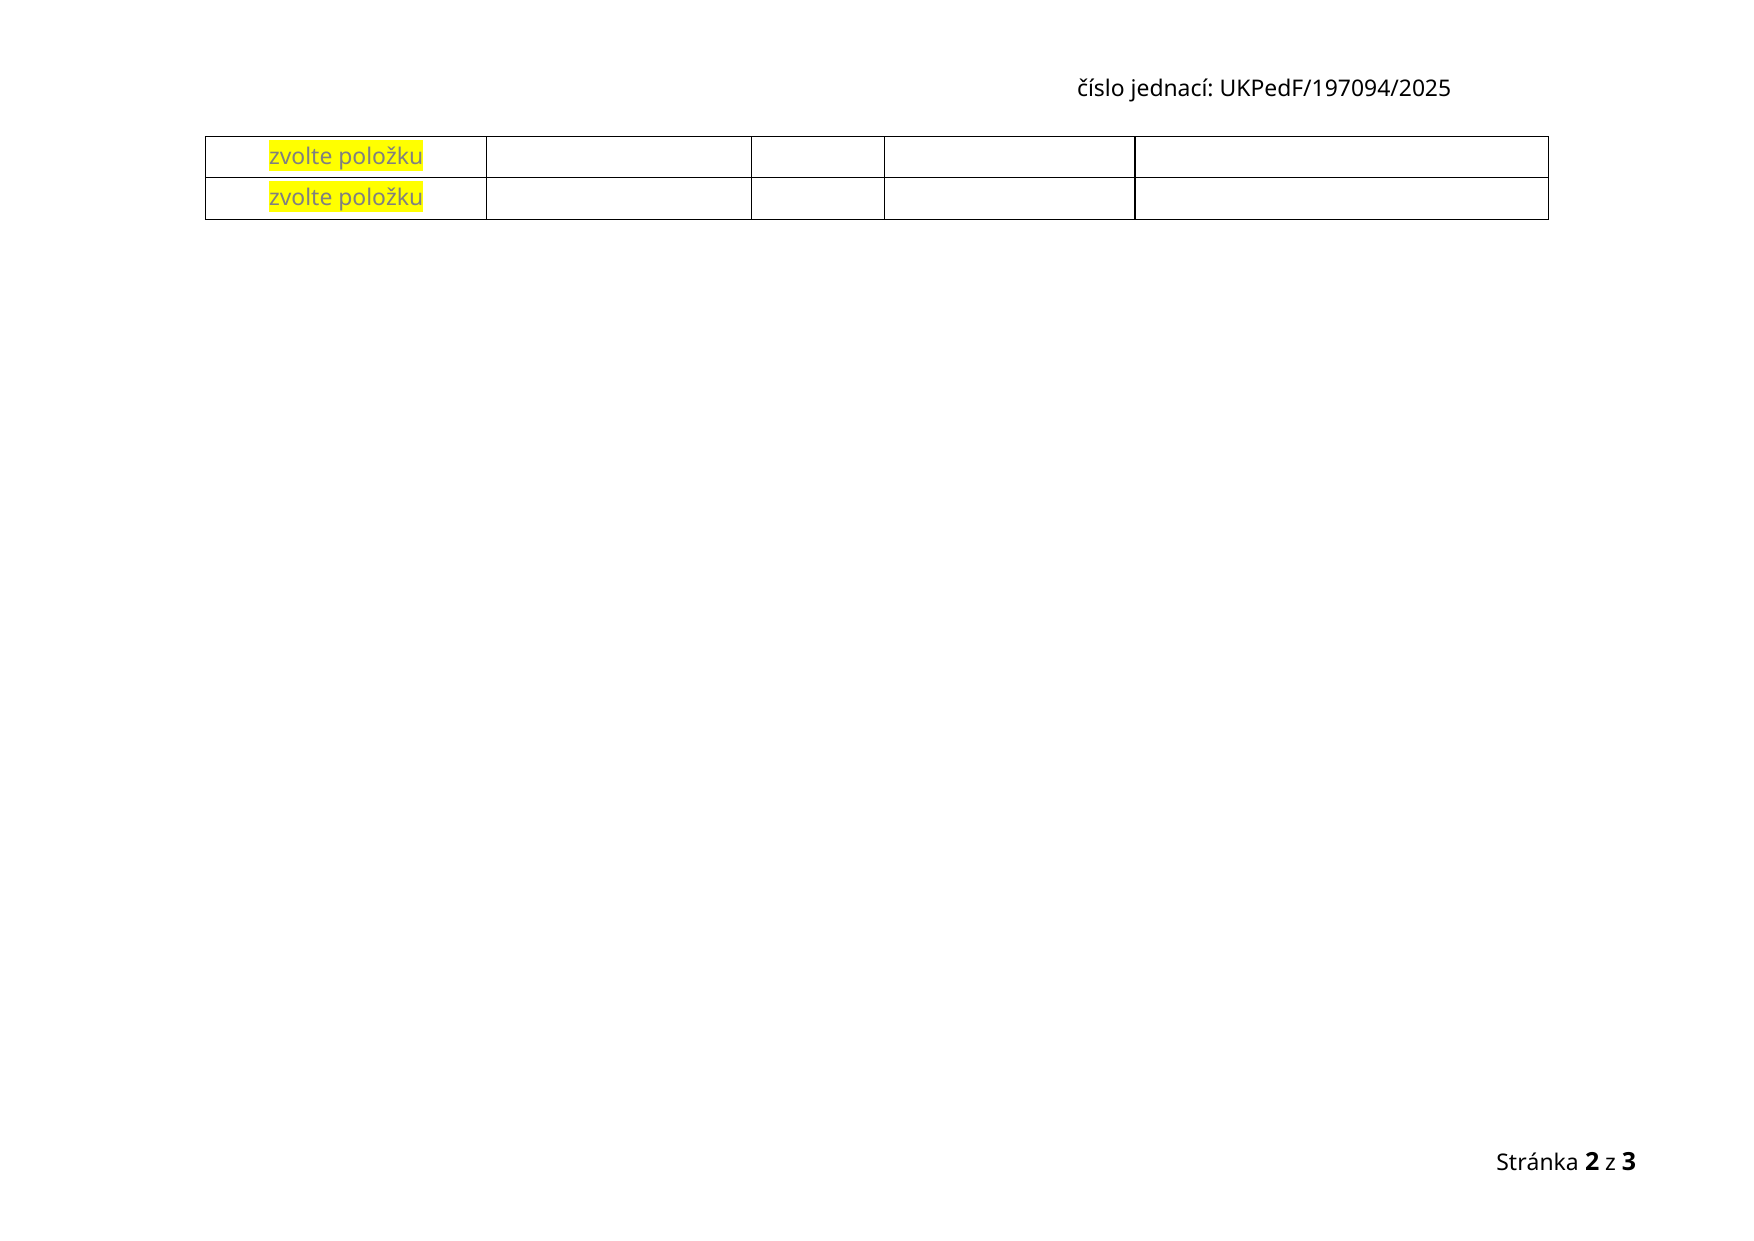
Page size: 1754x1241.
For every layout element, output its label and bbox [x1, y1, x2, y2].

table_cell [885, 137, 1134, 177]
table_cell [1136, 178, 1548, 219]
table_cell [752, 137, 884, 177]
table_cell [206, 137, 486, 177]
table_cell [752, 178, 884, 219]
table_cell [206, 178, 486, 219]
table_cell [885, 178, 1134, 219]
table_cell [487, 178, 751, 219]
table_cell [487, 137, 751, 177]
table_cell [1136, 137, 1548, 177]
